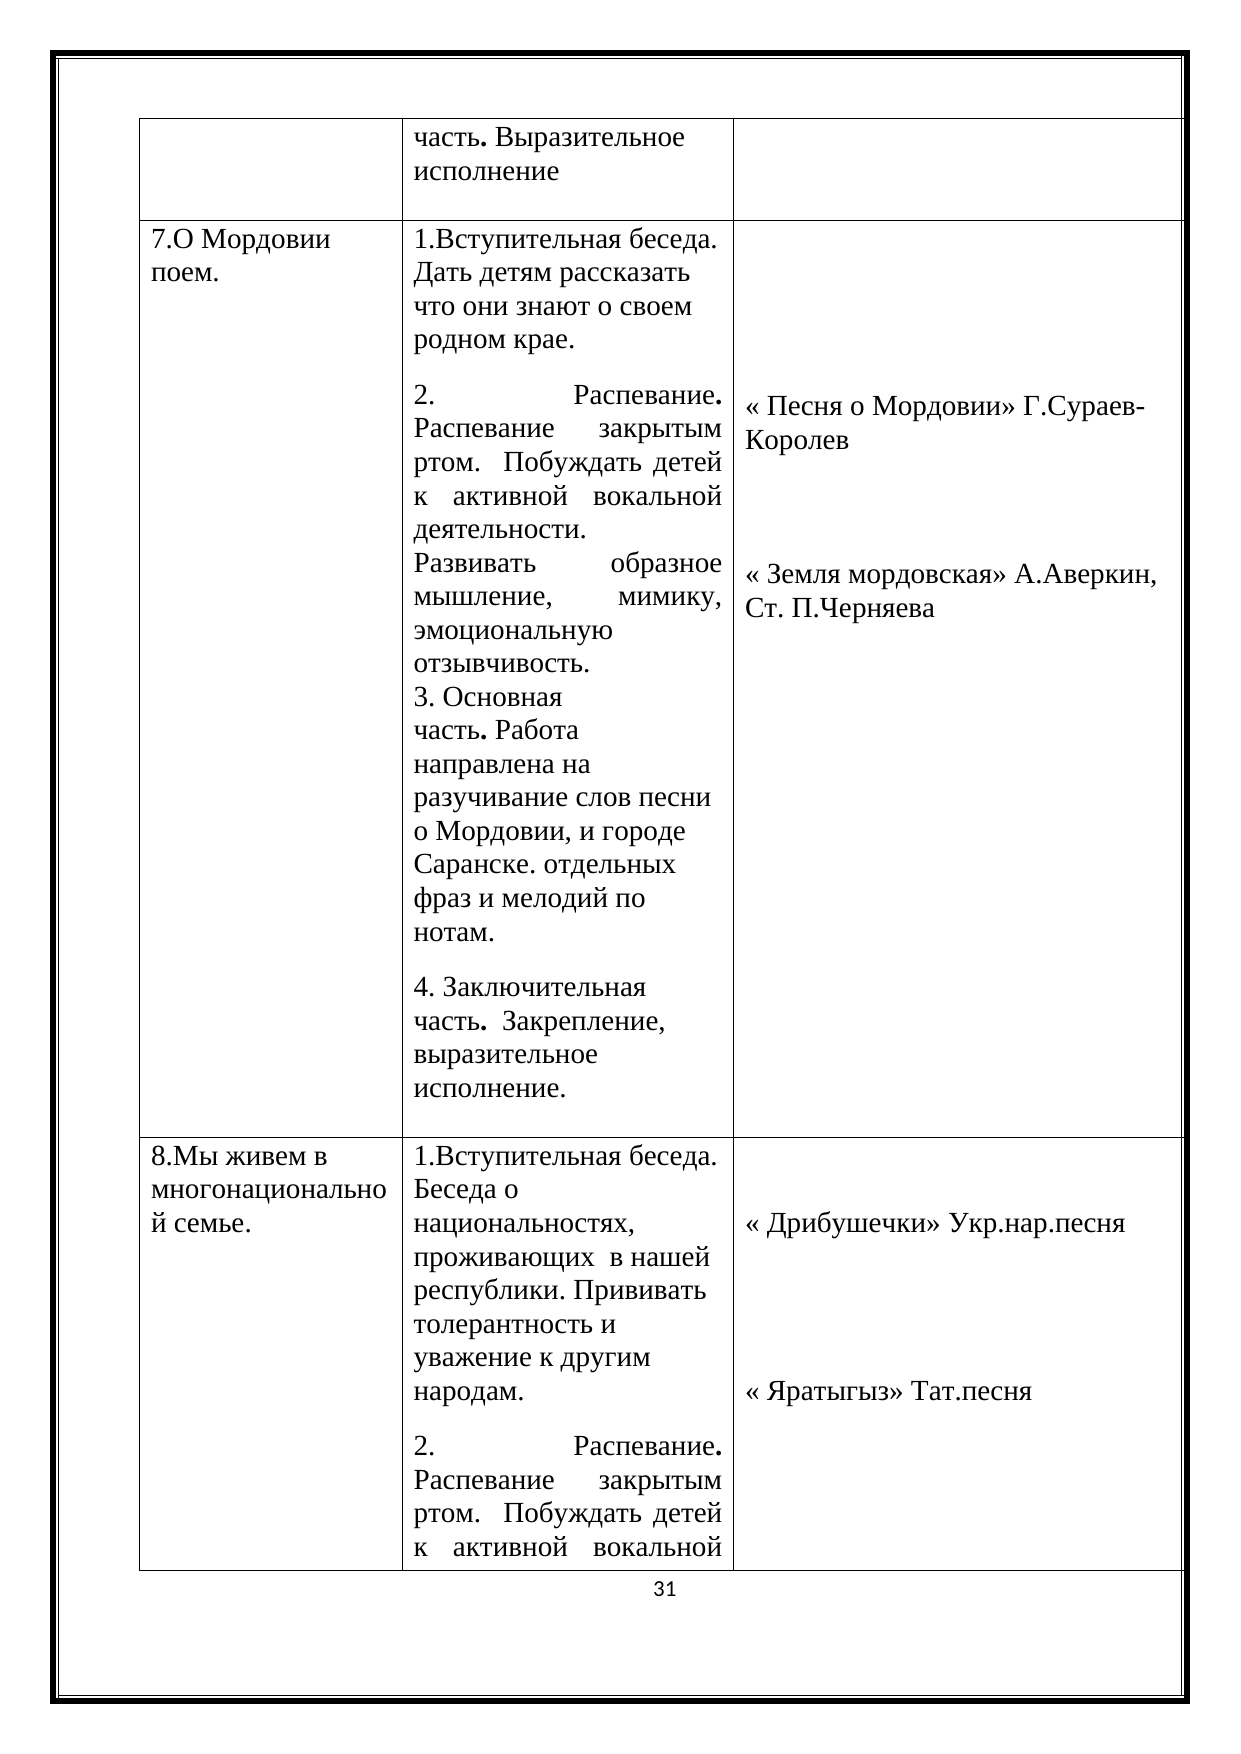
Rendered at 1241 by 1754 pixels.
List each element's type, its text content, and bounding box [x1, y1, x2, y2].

table_cell « Песня о Мордовии» Г.Сураев-Королев « Земля мордовская» А.Аверкин, Ст. П.Черняева [734, 221, 1181, 1137]
table_cell 7.О Мордовии поем. [140, 221, 402, 1137]
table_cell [140, 119, 402, 220]
table_cell 1.Вступительная беседа. Дать детям рассказать что они знают о своем родном крае. 2. Распевание. Распевание закрытым ртом. Побуждать детей к активной вокальной деятельности. Развивать образное мышление, мимику, эмоциональную отзывчивость. 3. Основная часть. Работа направлена на разучивание слов песни о Мордовии, и городе Саранске. отдельных фраз и мелодий по нотам. 4. Заключительная часть. Закрепление, выразительное исполнение. [403, 221, 733, 1137]
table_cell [734, 119, 1181, 220]
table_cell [140, 1138, 402, 1569]
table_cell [403, 1138, 733, 1569]
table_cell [403, 119, 733, 220]
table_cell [734, 1138, 1181, 1569]
